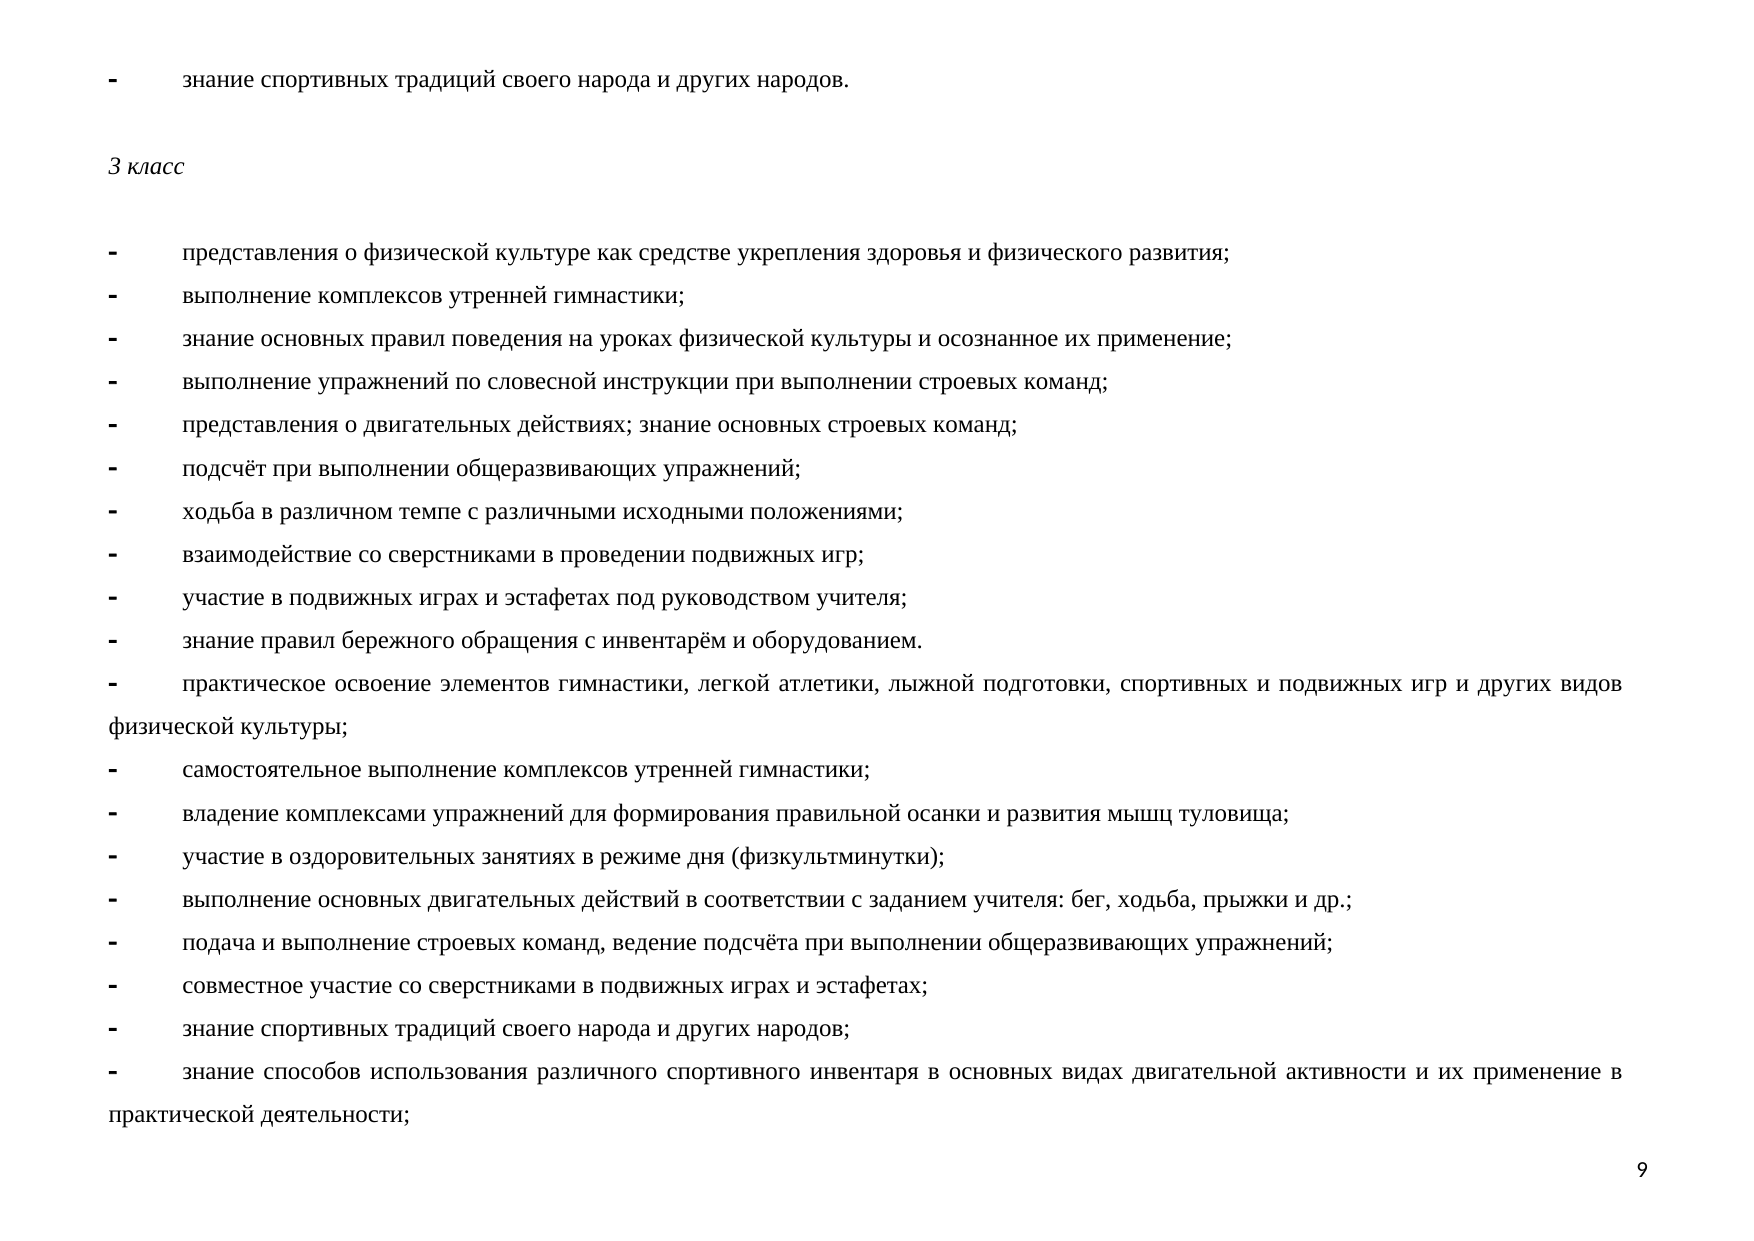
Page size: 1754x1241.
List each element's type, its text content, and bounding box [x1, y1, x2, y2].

list практическое освоение элементов гимнастики, легкой атлетики, лыжной подготовки, спортивных и подвижных игр и других видов физической культуры; [108, 668, 1624, 740]
list подсчёт при выполнении общеразвивающих упражнений; [108, 453, 1624, 481]
list взаимодействие со сверстниками в проведении подвижных игр; [108, 539, 1624, 568]
list самостоятельное выполнение комплексов утренней гимнастики; [108, 754, 1624, 783]
list выполнение комплексов утренней гимнастики; [108, 280, 1624, 309]
list участие в оздоровительных занятиях в режиме дня (физкультминутки); [108, 841, 1624, 869]
list знание способов использования различного спортивного инвентаря в основных видах двигательной активности и их применение в практической деятельности; [108, 1056, 1624, 1128]
list ходьба в различном темпе с различными исходными положениями; [108, 496, 1624, 524]
list выполнение основных двигательных действий в соответствии с заданием учителя: бег, ходьба, прыжки и др.; [108, 884, 1624, 913]
list знание основных правил поведения на уроках физической культуры и осознанное их применение; [108, 323, 1624, 352]
list участие в подвижных играх и эстафетах под руководством учителя; [108, 582, 1624, 611]
list выполнение упражнений по словесной инструкции при выполнении строевых команд; [108, 366, 1624, 395]
list совместное участие со сверстниками в подвижных играх и эстафетах; [108, 970, 1624, 999]
list представления о двигательных действиях; знание основных строевых команд; [108, 409, 1624, 438]
list представления о физической культуре как средстве укрепления здоровья и физического развития; [108, 237, 1624, 266]
list знание спортивных традиций своего народа и других народов; [108, 1013, 1624, 1042]
list знание правил бережного обращения с инвентарём и оборудованием. [108, 625, 1624, 654]
list подача и выполнение строевых команд, ведение подсчёта при выполнении общеразвивающих упражнений; [108, 927, 1624, 956]
list владение комплексами упражнений для формирования правильной осанки и развития мышц туловища; [108, 798, 1624, 826]
text 3 класс [108, 151, 1624, 179]
list знание спортивных традиций своего народа и других народов. [108, 64, 1624, 93]
